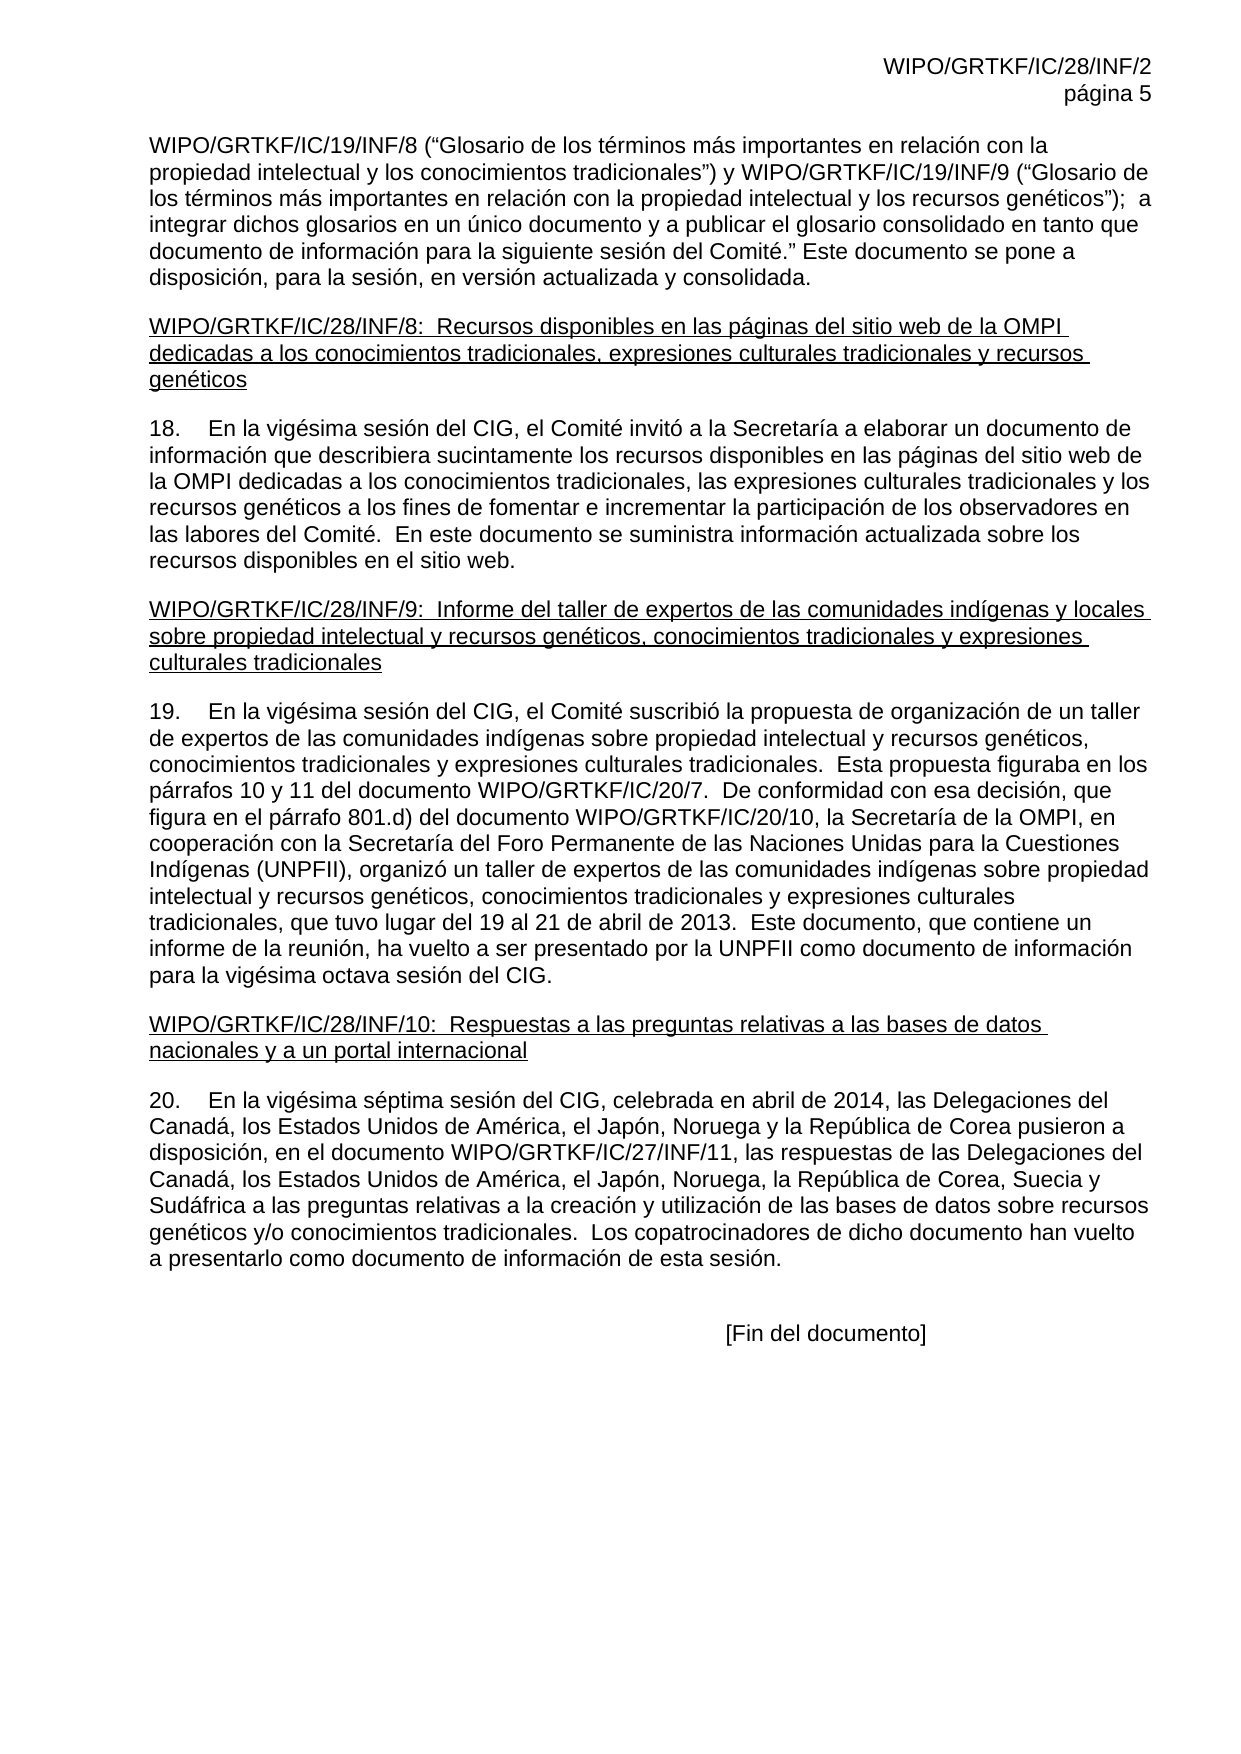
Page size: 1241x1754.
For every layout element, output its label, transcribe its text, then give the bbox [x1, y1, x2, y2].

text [149, 132, 1152, 290]
text En la vigésima sesión del CIG, el Comité invitó a la Secretaría a elaborar un documento de información que describiera sucintamente los recursos disponibles en las páginas del sitio web de la OMPI dedicadas a los conocimientos tradicionales, las expresiones culturales tradicionales y los recursos genéticos a los fines de fomentar e incrementar la participación de los observadores en las labores del Comité. En este documento se suministra información actualizada sobre los recursos disponibles en el sitio web. [149, 415, 1152, 573]
text [Fin del documento] [725, 1320, 1152, 1347]
text En la vigésima sesión del CIG, el Comité suscribió la propuesta de organización de un taller de expertos de las comunidades indígenas sobre propiedad intelectual y recursos genéticos, conocimientos tradicionales y expresiones culturales tradicionales. Esta propuesta figuraba en los párrafos 10 y 11 del documento WIPO/GRTKF/IC/20/7. De conformidad con esa decisión, que figura en el párrafo 801.d) del documento WIPO/GRTKF/IC/20/10, la Secretaría de la OMPI, en cooperación con la Secretaría del Foro Permanente de las Naciones Unidas para la Cuestiones Indígenas (UNPFII), organizó un taller de expertos de las comunidades indígenas sobre propiedad intelectual y recursos genéticos, conocimientos tradicionales y expresiones culturales tradicionales, que tuvo lugar del 19 al 21 de abril de 2013. Este documento, que contiene un informe de la reunión, ha vuelto a ser presentado por la UNPFII como documento de información para la vigésima octava sesión del CIG. [149, 698, 1152, 988]
text En la vigésima séptima sesión del CIG, celebrada en abril de 2014, las Delegaciones del Canadá, los Estados Unidos de América, el Japón, Noruega y la República de Corea pusieron a disposición, en el documento WIPO/GRTKF/IC/27/INF/11, las respuestas de las Delegaciones del Canadá, los Estados Unidos de América, el Japón, Noruega, la República de Corea, Suecia y Sudáfrica a las preguntas relativas a la creación y utilización de las bases de datos sobre recursos genéticos y/o conocimientos tradicionales. Los copatrocinadores de dicho documento han vuelto a presentarlo como documento de información de esta sesión. [149, 1087, 1152, 1271]
list WIPO/GRTKF/IC/28/INF/10: Respuestas a las preguntas relativas a las bases de datos nacionales y a un portal internacional [149, 1011, 1152, 1064]
list WIPO/GRTKF/IC/28/INF/9: Informe del taller de expertos de las comunidades indígenas y locales sobre propiedad intelectual y recursos genéticos, conocimientos tradicionales y expresiones culturales tradicionales [149, 596, 1152, 675]
list WIPO/GRTKF/IC/28/INF/8: Recursos disponibles en las páginas del sitio web de la OMPI dedicadas a los conocimientos tradicionales, expresiones culturales tradicionales y recursos genéticos [149, 313, 1152, 392]
